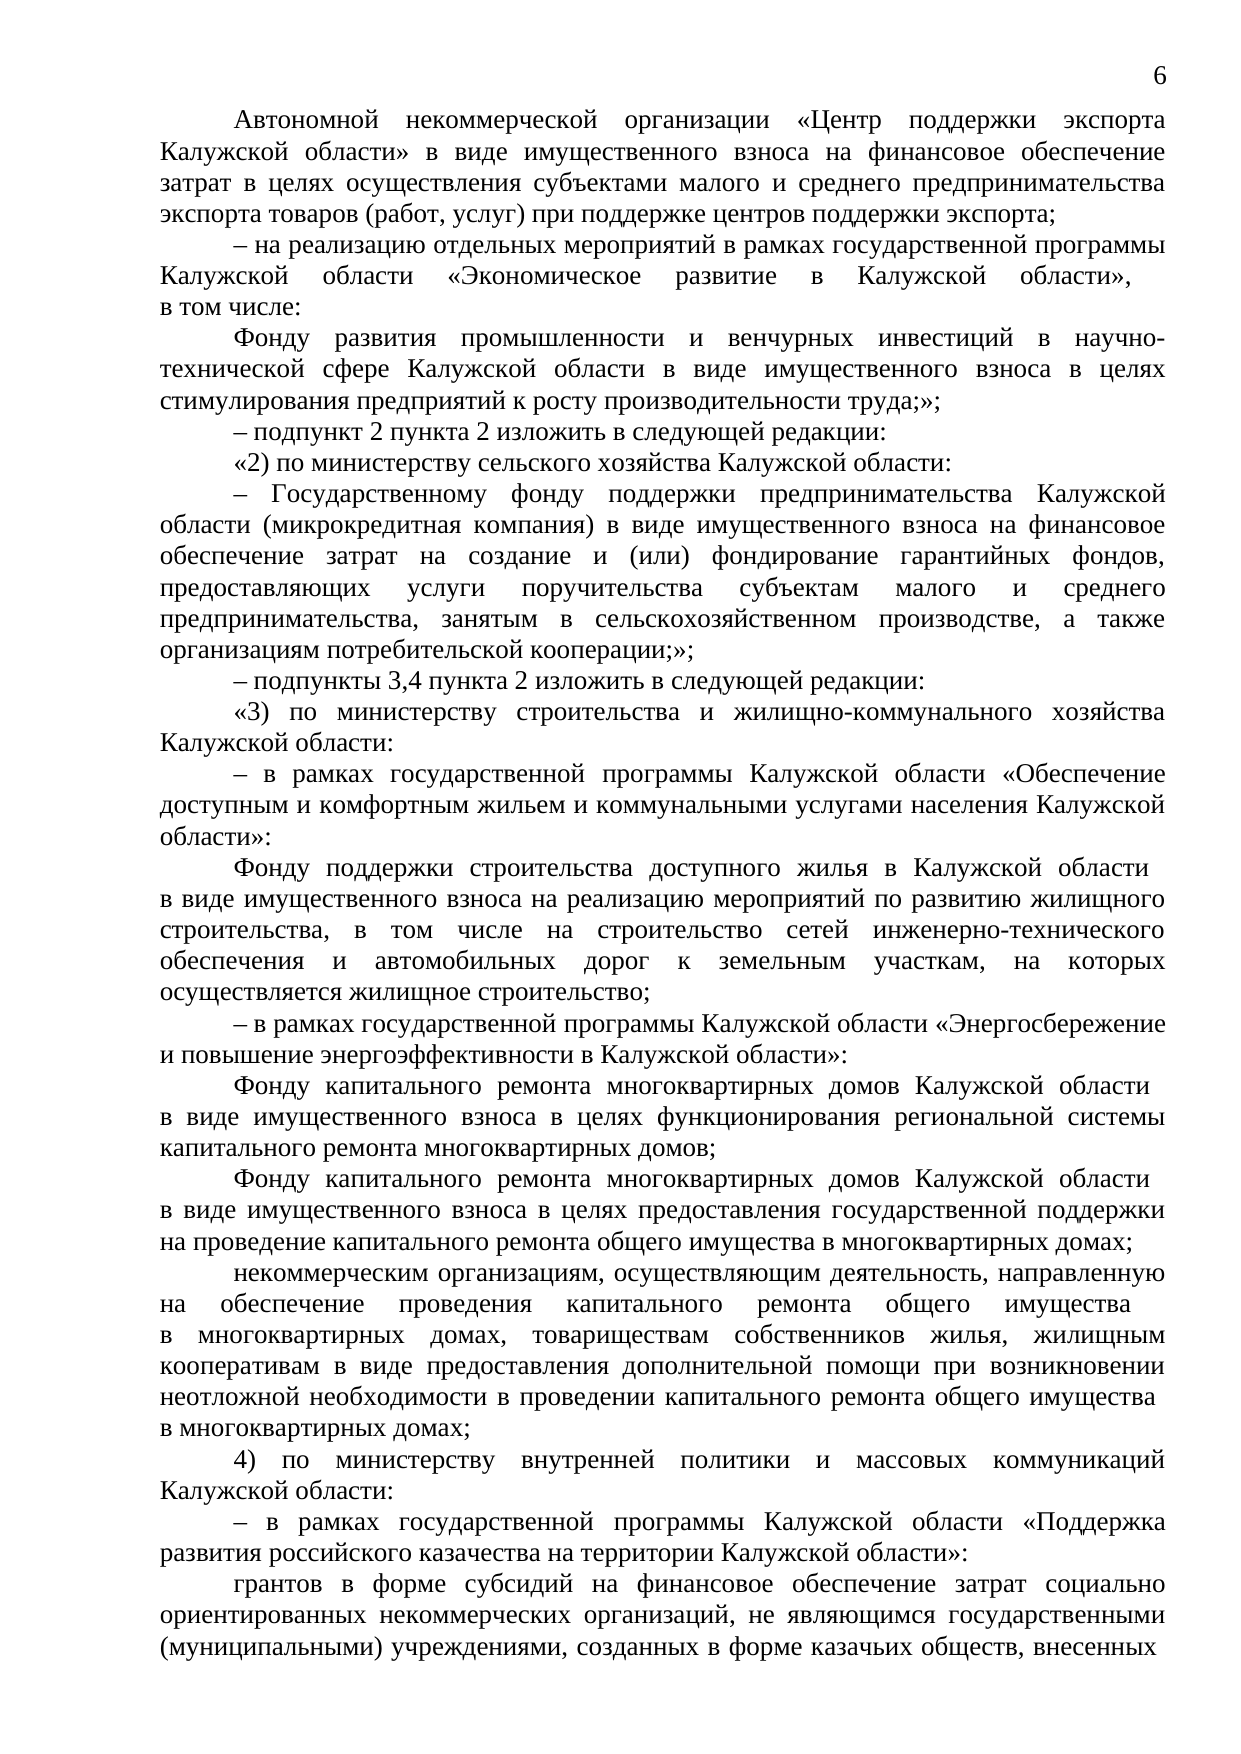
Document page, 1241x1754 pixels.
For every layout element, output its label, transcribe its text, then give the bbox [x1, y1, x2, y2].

text «3) по министерству строительства и жилищно-коммунального хозяйства Калужской области: [159, 695, 1166, 757]
text Автономной некоммерческой организации «Центр поддержки экспорта Калужской области» в виде имущественного взноса на финансовое обеспечение затрат в целях осуществления субъектами малого и среднего предпринимательства экспорта товаров (работ, услуг) при поддержке центров поддержки экспорта; [159, 103, 1166, 228]
text Фонду поддержки строительства доступного жилья в Калужской области в виде имущественного взноса на реализацию мероприятий по развитию жилищного строительства, в том числе на строительство сетей инженерно-технического обеспечения и автомобильных дорог к земельным участкам, на которых осуществляется жилищное строительство; [159, 851, 1166, 1007]
text – подпункты 3,4 пункта 2 изложить в следующей редакции: [159, 664, 1166, 695]
text – в рамках государственной программы Калужской области «Обеспечение доступным и комфортным жильем и коммунальными услугами населения Калужской области»: [159, 757, 1166, 851]
text – подпункт 2 пункта 2 изложить в следующей редакции: [159, 415, 1166, 446]
text 4) по министерству внутренней политики и массовых коммуникаций Калужской области: [159, 1443, 1166, 1505]
text Фонду капитального ремонта многоквартирных домов Калужской области в виде имущественного взноса в целях предоставления государственной поддержки на проведение капитального ремонта общего имущества в многоквартирных домах; [159, 1162, 1166, 1256]
text – на реализацию отдельных мероприятий в рамках государственной программы Калужской области «Экономическое развитие в Калужской области», в том числе: [159, 228, 1166, 321]
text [159, 1567, 1166, 1661]
text – в рамках государственной программы Калужской области «Энергосбережение и повышение энергоэффективности в Калужской области»: [159, 1007, 1166, 1069]
text – в рамках государственной программы Калужской области «Поддержка развития российского казачества на территории Калужской области»: [159, 1505, 1166, 1567]
text Фонду развития промышленности и венчурных инвестиций в научно-технической сфере Калужской области в виде имущественного взноса в целях стимулирования предприятий к росту производительности труда;»; [159, 321, 1166, 415]
text Фонду капитального ремонта многоквартирных домов Калужской области в виде имущественного взноса в целях функционирования региональной системы капитального ремонта многоквартирных домов; [159, 1069, 1166, 1162]
text некоммерческим организациям, осуществляющим деятельность, направленную на обеспечение проведения капитального ремонта общего имущества в многоквартирных домах, товариществам собственников жилья, жилищным кооперативам в виде предоставления дополнительной помощи при возникновении неотложной необходимости в проведении капитального ремонта общего имущества в многоквартирных домах; [159, 1256, 1166, 1443]
text – Государственному фонду поддержки предпринимательства Калужской области (микрокредитная компания) в виде имущественного взноса на финансовое обеспечение затрат на создание и (или) фондирование гарантийных фондов, предоставляющих услуги поручительства субъектам малого и среднего предпринимательства, занятым в сельскохозяйственном производстве, а также организациям потребительской кооперации;»; [159, 477, 1166, 664]
text «2) по министерству сельского хозяйства Калужской области: [159, 446, 1166, 477]
